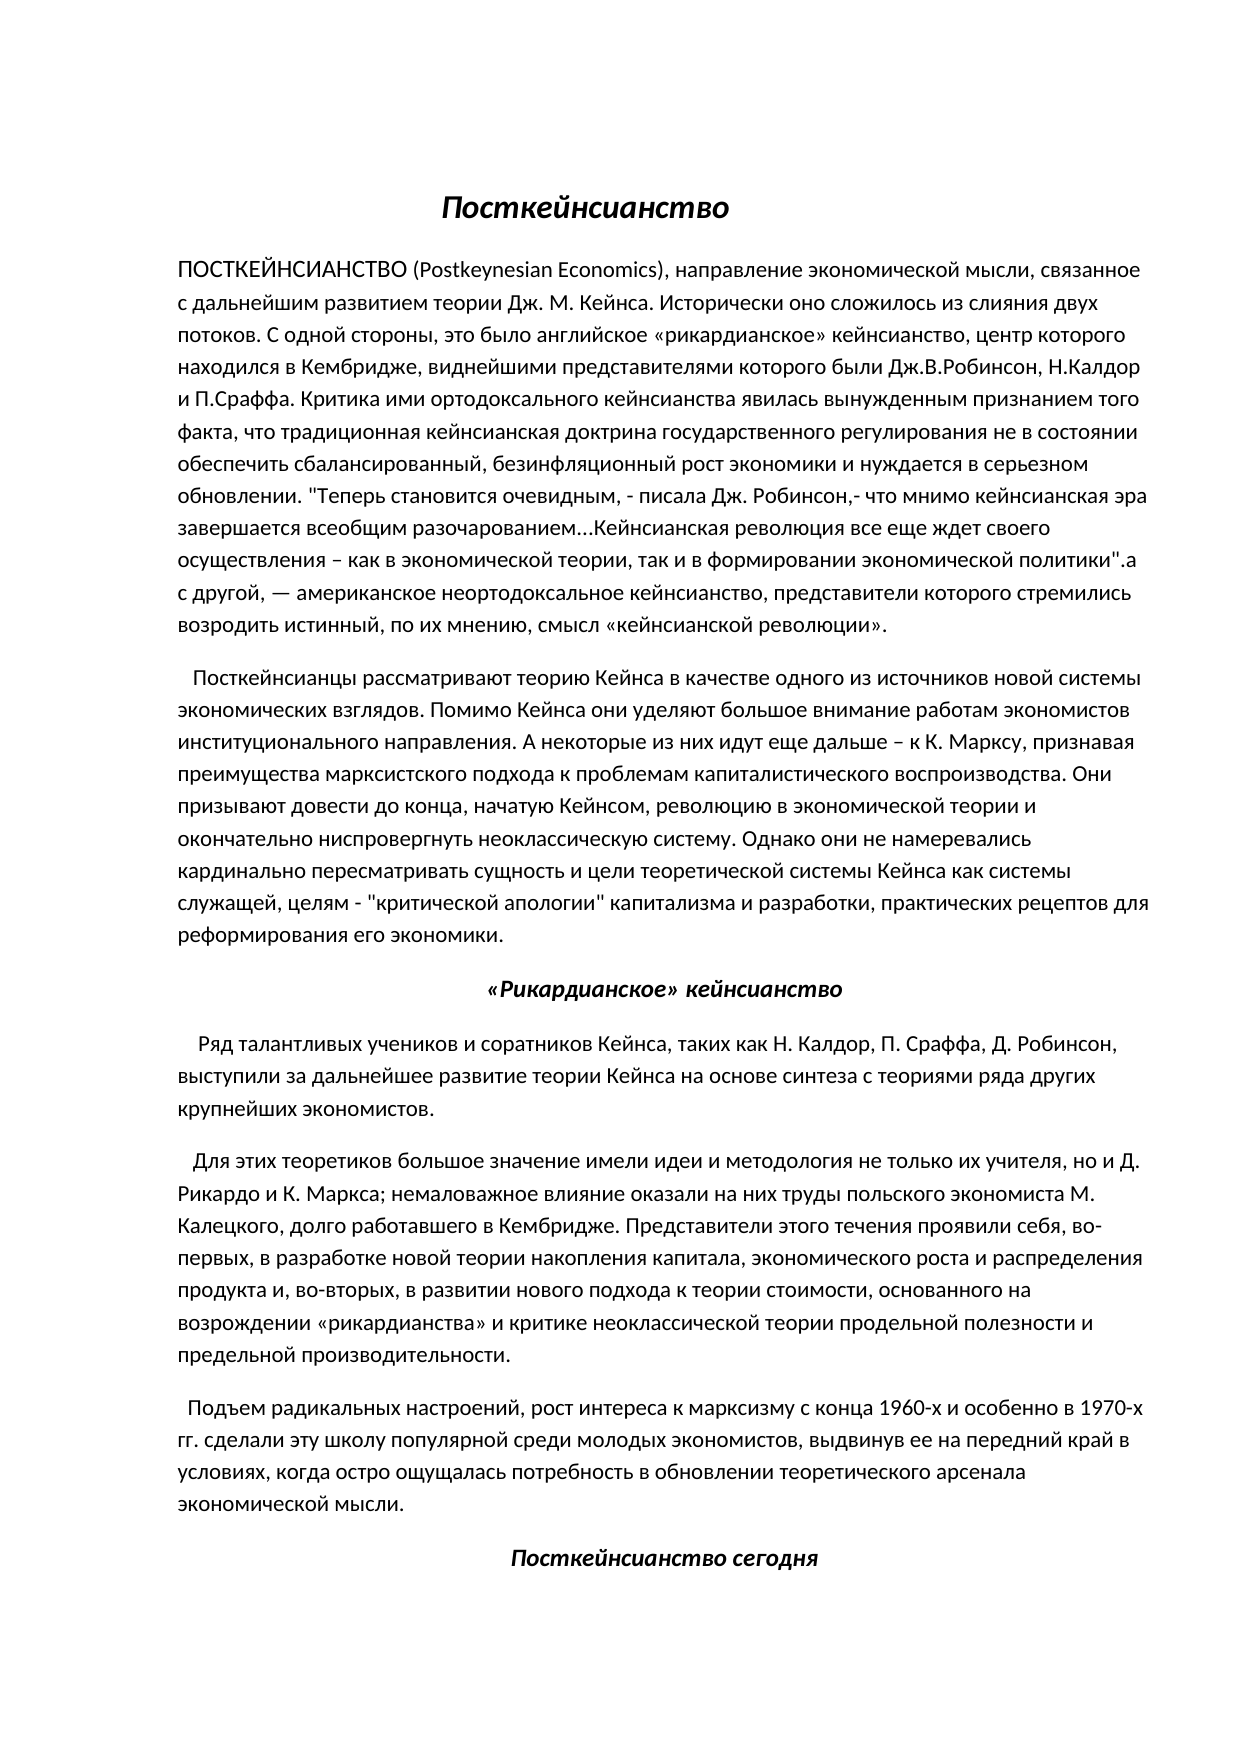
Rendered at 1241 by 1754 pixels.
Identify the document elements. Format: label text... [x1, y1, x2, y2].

text Посткейнсианство сегодня [177, 1542, 1152, 1573]
text Подъем радикальных настроений, рост интереса к марксизму с конца 1960-х и особенно в 1970-х гг. сделали эту школу популярной среди молодых экономистов, выдвинув ее на передний край в условиях, когда остро ощущалась потребность в обновлении теоретического арсенала экономической мысли. [177, 1393, 1152, 1517]
text Ряд талантливых учеников и соратников Кейнса, таких как Н. Калдор, П. Сраффа, Д. Робинсон, выступили за дальнейшее развитие теории Кейнса на основе синтеза с теориями ряда других крупнейших экономистов. [177, 1029, 1152, 1122]
text Посткейнсианцы рассматривают теорию Кейнса в качестве одного из источников новой системы экономических взглядов. Помимо Кейнса они уделяют большое внимание работам экономистов институционального направления. А некоторые из них идут еще дальше – к К. Марксу, признавая преимущества марксистского подхода к проблемам капиталистического воспроизводства. Они призывают довести до конца, начатую Кейнсом, революцию в экономической теории и окончательно ниспровергнуть неоклассическую систему. Однако они не намеревались кардинально пересматривать сущность и цели теоретической системы Кейнса как системы служащей, целям - "критической апологии" капитализма и разработки, практических рецептов для реформирования его экономики. [177, 663, 1152, 948]
text Посткейнсианство [177, 186, 1152, 226]
text Для этих теоретиков большое значение имели идеи и методология не только их учителя, но и Д. Рикардо и К. Маркса; немаловажное влияние оказали на них труды польского экономиста М. Калецкого, долго работавшего в Кембридже. Представители этого течения проявили себя, во-первых, в разработке новой теории накопления капитала, экономического роста и распределения продукта и, во-вторых, в развитии нового подхода к теории стоимости, основанного на возрождении «рикардианства» и критике неоклассической теории продельной полезности и предельной производительности. [177, 1147, 1152, 1368]
text ПОСТКЕЙНСИАНСТВО (Postkeynesian Economics), направление экономической мысли, связанное с дальнейшим развитием теории Дж. М. Кейнса. Исторически оно сложилось из слияния двух потоков. С одной стороны, это было английское «рикардианское» кейнсианство, центр которого находился в Кембридже, виднейшими представителями которого были Дж.В.Робинсон, Н.Калдор и П.Сраффа. Критика ими ортодоксального кейнсианства явилась вынужденным признанием того факта, что традиционная кейнсианская доктрина государственного регулирования не в состоянии обеспечить сбалансированный, безинфляционный рост экономики и нуждается в серьезном обновлении. "Теперь становится очевидным, - писала Дж. Робинсон,- что мнимо кейнсианская эра завершается всеобщим разочарованием...Кейнсианская революция все еще ждет своего осуществления – как в экономической теории, так и в формировании экономической политики".а с другой, — американское неортодоксальное кейнсианство, представители которого стремились возродить истинный, по их мнению, смысл «кейнсианской революции». [177, 253, 1152, 638]
text «Рикардианское» кейнсианство [177, 973, 1152, 1004]
